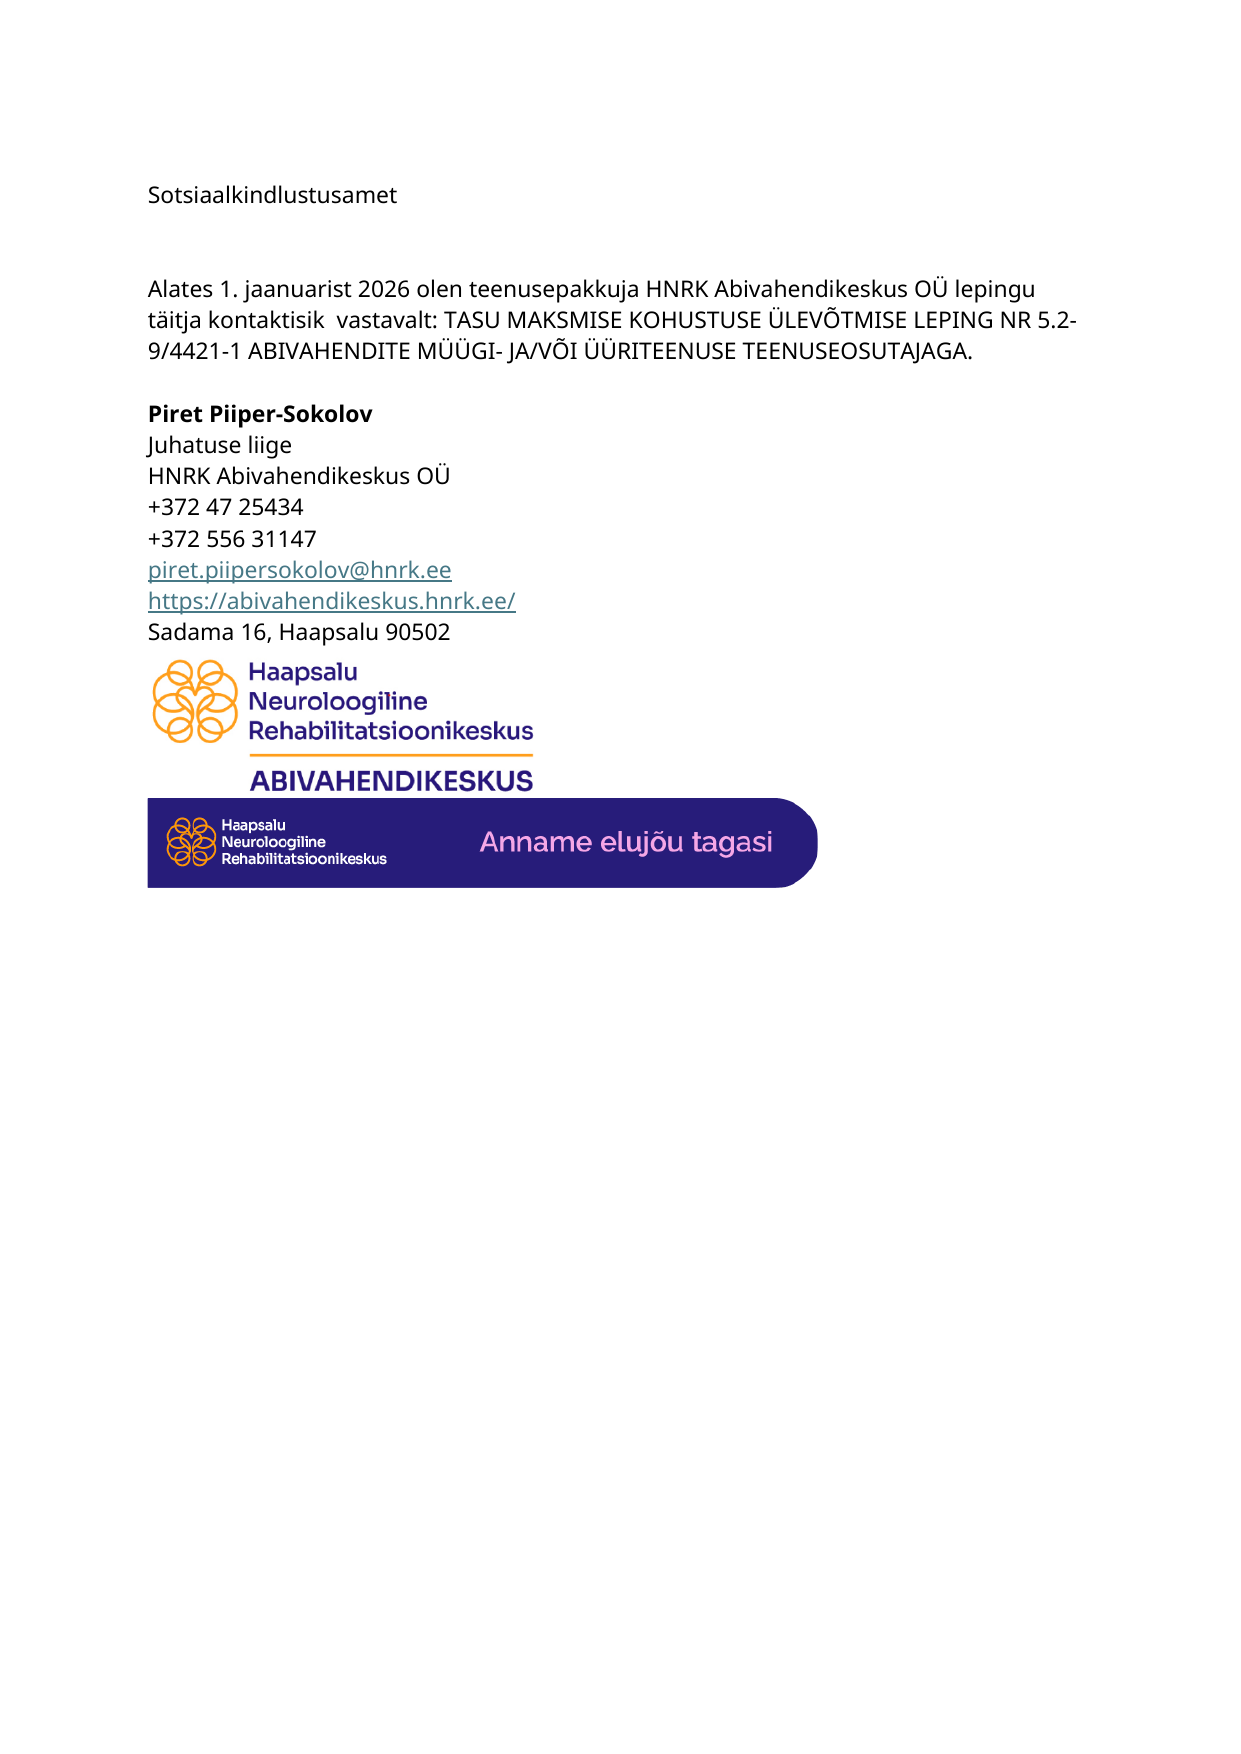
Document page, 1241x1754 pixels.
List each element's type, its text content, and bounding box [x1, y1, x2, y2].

text HNRK Abivahendikeskus OÜ [148, 460, 1093, 491]
text +372 556 31147 [148, 523, 1093, 554]
picture [147, 647, 818, 888]
text piret.piipersokolov@hnrk.ee [148, 554, 1093, 585]
text Sadama 16, Haapsalu 90502 [148, 616, 1093, 648]
text https://abivahendikeskus.hnrk.ee/ [148, 585, 1093, 616]
text Piret Piiper-Sokolov [148, 398, 1093, 429]
text Alates 1. jaanuarist 2026 olen teenusepakkuja HNRK Abivahendikeskus OÜ lepingu täitja kontaktisik vastavalt: TASU MAKSMISE KOHUSTUSE ÜLEVÕTMISE LEPING NR 5.2-9/4421-1 ABIVAHENDITE MÜÜGI- JA/VÕI ÜÜRITEENUSE TEENUSEOSUTAJAGA. [148, 273, 1093, 366]
text +372 47 25434 [148, 491, 1093, 523]
text Sotsiaalkindlustusamet [148, 179, 1093, 210]
text Juhatuse liige [148, 429, 1093, 460]
